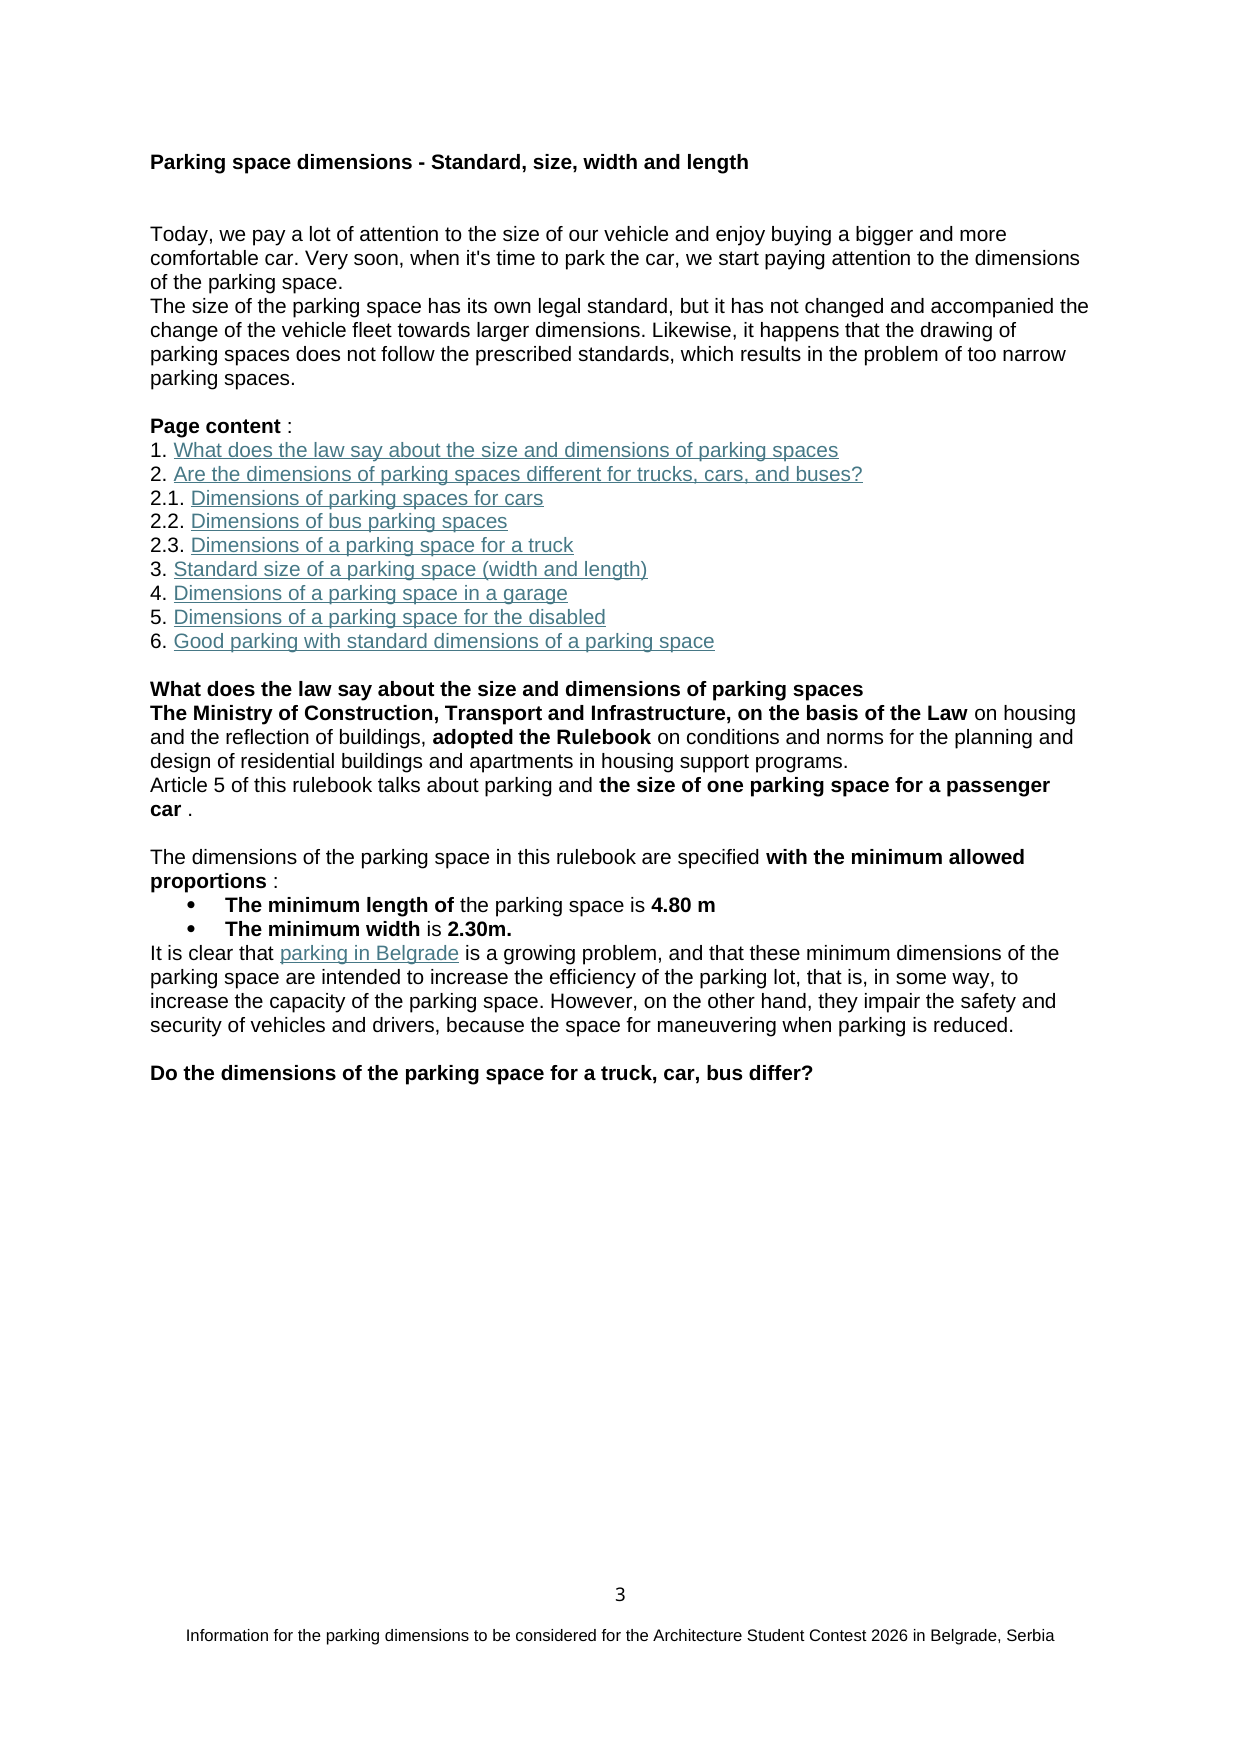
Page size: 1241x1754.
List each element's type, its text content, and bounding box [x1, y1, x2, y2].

text Page content : [150, 413, 1090, 437]
text The dimensions of the parking space in this rulebook are specified with the minimum allowed proportions : [150, 845, 1090, 893]
text It is clear that parking in Belgrade is a growing problem, and that these minimum dimensions of the parking space are intended to increase the efficiency of the parking lot, that is, in some way, to increase the capacity of the parking space. However, on the other hand, they impair the safety and security of vehicles and drivers, because the space for maneuvering when parking is reduced. [150, 941, 1090, 1037]
text 1. What does the law say about the size and dimensions of parking spaces 2. Are the dimensions of parking spaces different for trucks, cars, and buses? 2.1. Dimensions of parking spaces for cars 2.2. Dimensions of bus parking spaces 2.3. Dimensions of a parking space for a truck 3. Standard size of a parking space (width and length) 4. Dimensions of a parking space in a garage 5. Dimensions of a parking space for the disabled 6. Good parking with standard dimensions of a parking space [150, 437, 1090, 653]
list The minimum length of the parking space is 4.80 m [187, 893, 1090, 917]
text Today, we pay a lot of attention to the size of our vehicle and enjoy buying a bigger and more comfortable car. Very soon, when it's time to park the car, we start paying attention to the dimensions of the parking space. [150, 222, 1090, 294]
text The size of the parking space has its own legal standard, but it has not changed and accompanied the change of the vehicle fleet towards larger dimensions. Likewise, it happens that the drawing of parking spaces does not follow the prescribed standards, which results in the problem of too narrow parking spaces. [150, 294, 1090, 389]
list The minimum width is 2.30m. [187, 917, 1090, 941]
text What does the law say about the size and dimensions of parking spaces [150, 677, 1090, 701]
text Parking space dimensions - Standard, size, width and length [150, 150, 1090, 174]
text The Ministry of Construction, Transport and Infrastructure, on the basis of the Law on housing and the reflection of buildings, adopted the Rulebook on conditions and norms for the planning and design of residential buildings and apartments in housing support programs. [150, 701, 1090, 773]
text Article 5 of this rulebook talks about parking and the size of one parking space for a passenger car . [150, 773, 1090, 821]
text Do the dimensions of the parking space for a truck, car, bus differ? [150, 1061, 1090, 1084]
